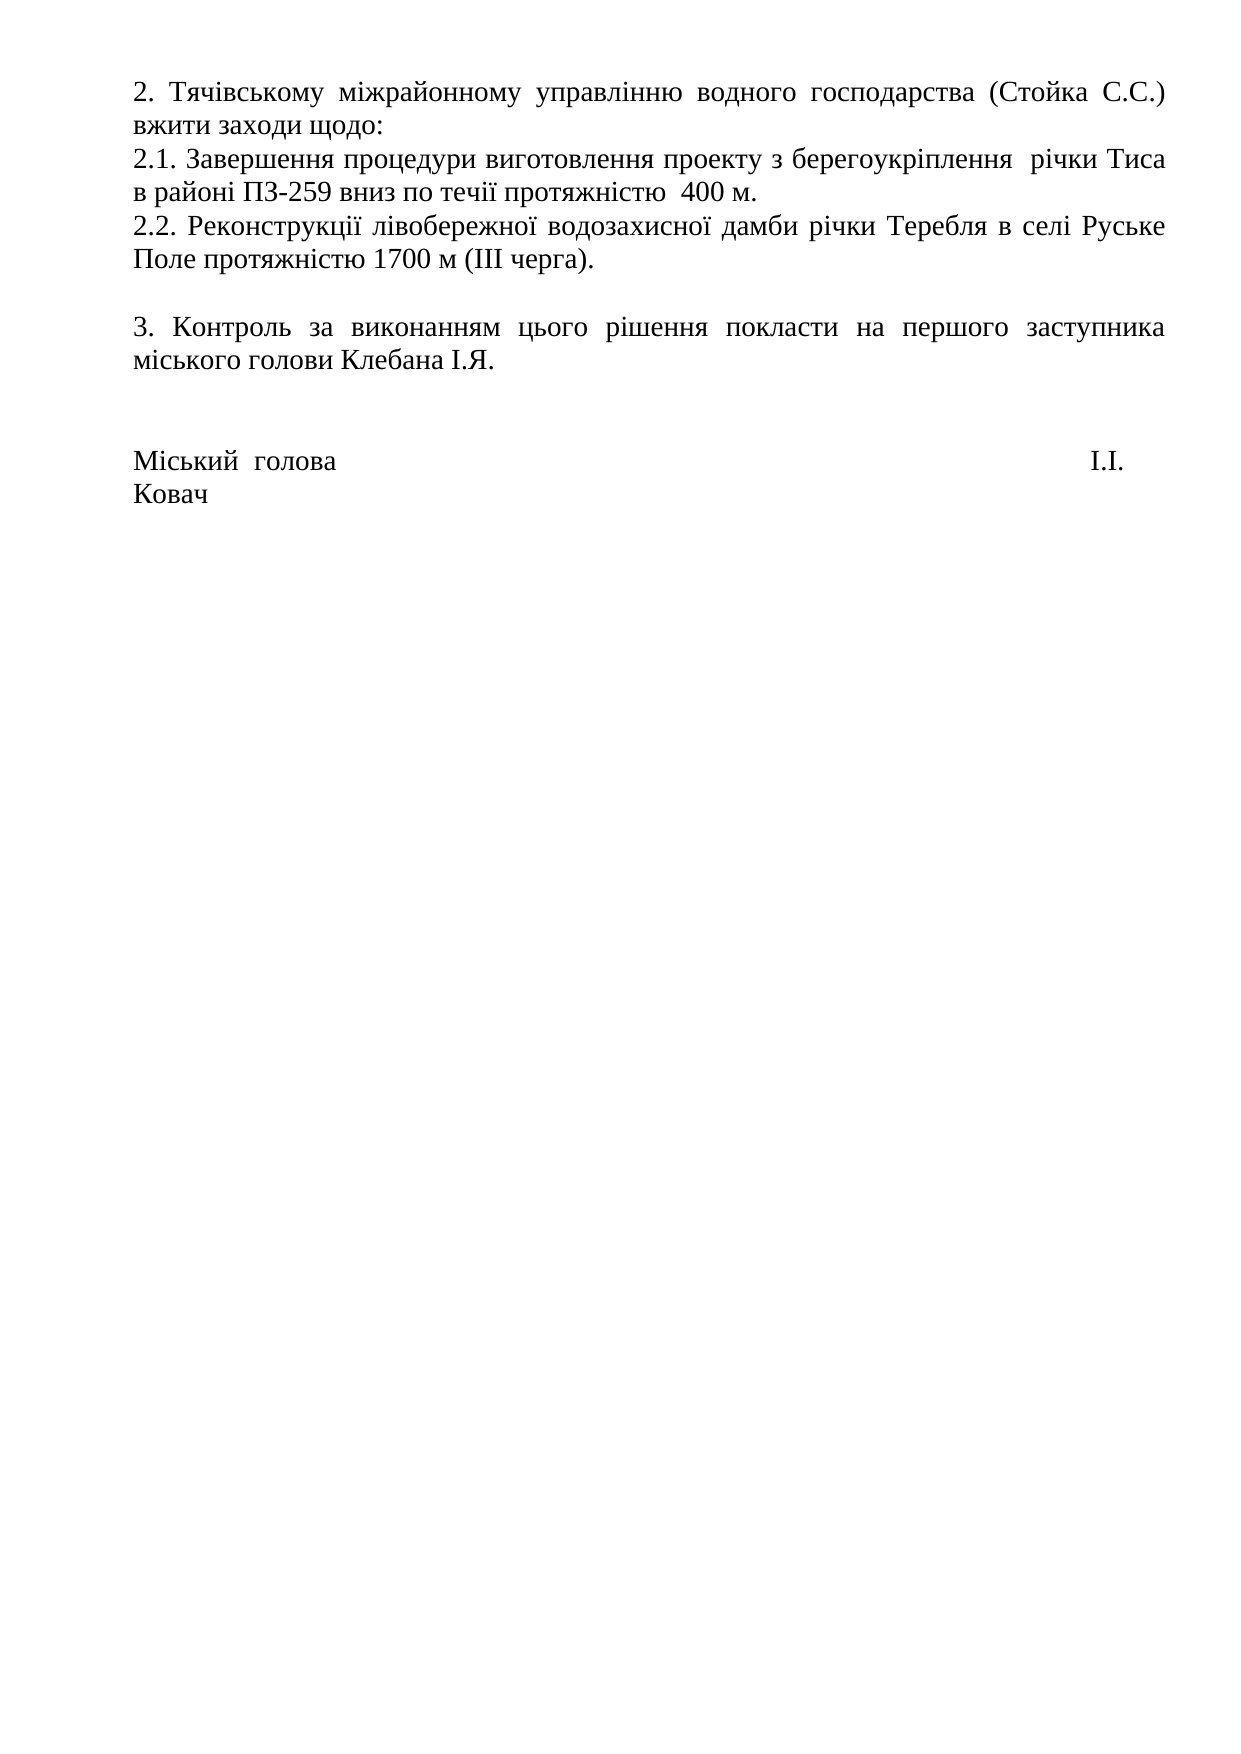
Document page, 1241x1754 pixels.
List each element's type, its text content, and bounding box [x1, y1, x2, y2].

text Міський голова І.І. Ковач [133, 443, 1137, 510]
text 2.1. Завершення процедури виготовлення проекту з берегоукріплення річки Тиса в районі ПЗ-259 вниз по течії протяжністю 400 м. [133, 141, 1167, 208]
text 2.2. Реконструкції лівобережної водозахисної дамби річки Теребля в селі Руське Поле протяжністю 1700 м (ІІІ черга). [133, 208, 1167, 275]
text 2. Тячівському міжрайонному управлінню водного господарства (Стойка С.С.) вжити заходи щодо: [133, 74, 1167, 141]
text 3. Контроль за виконанням цього рішення покласти на першого заступника міського голови Клебана І.Я. [133, 309, 1167, 376]
